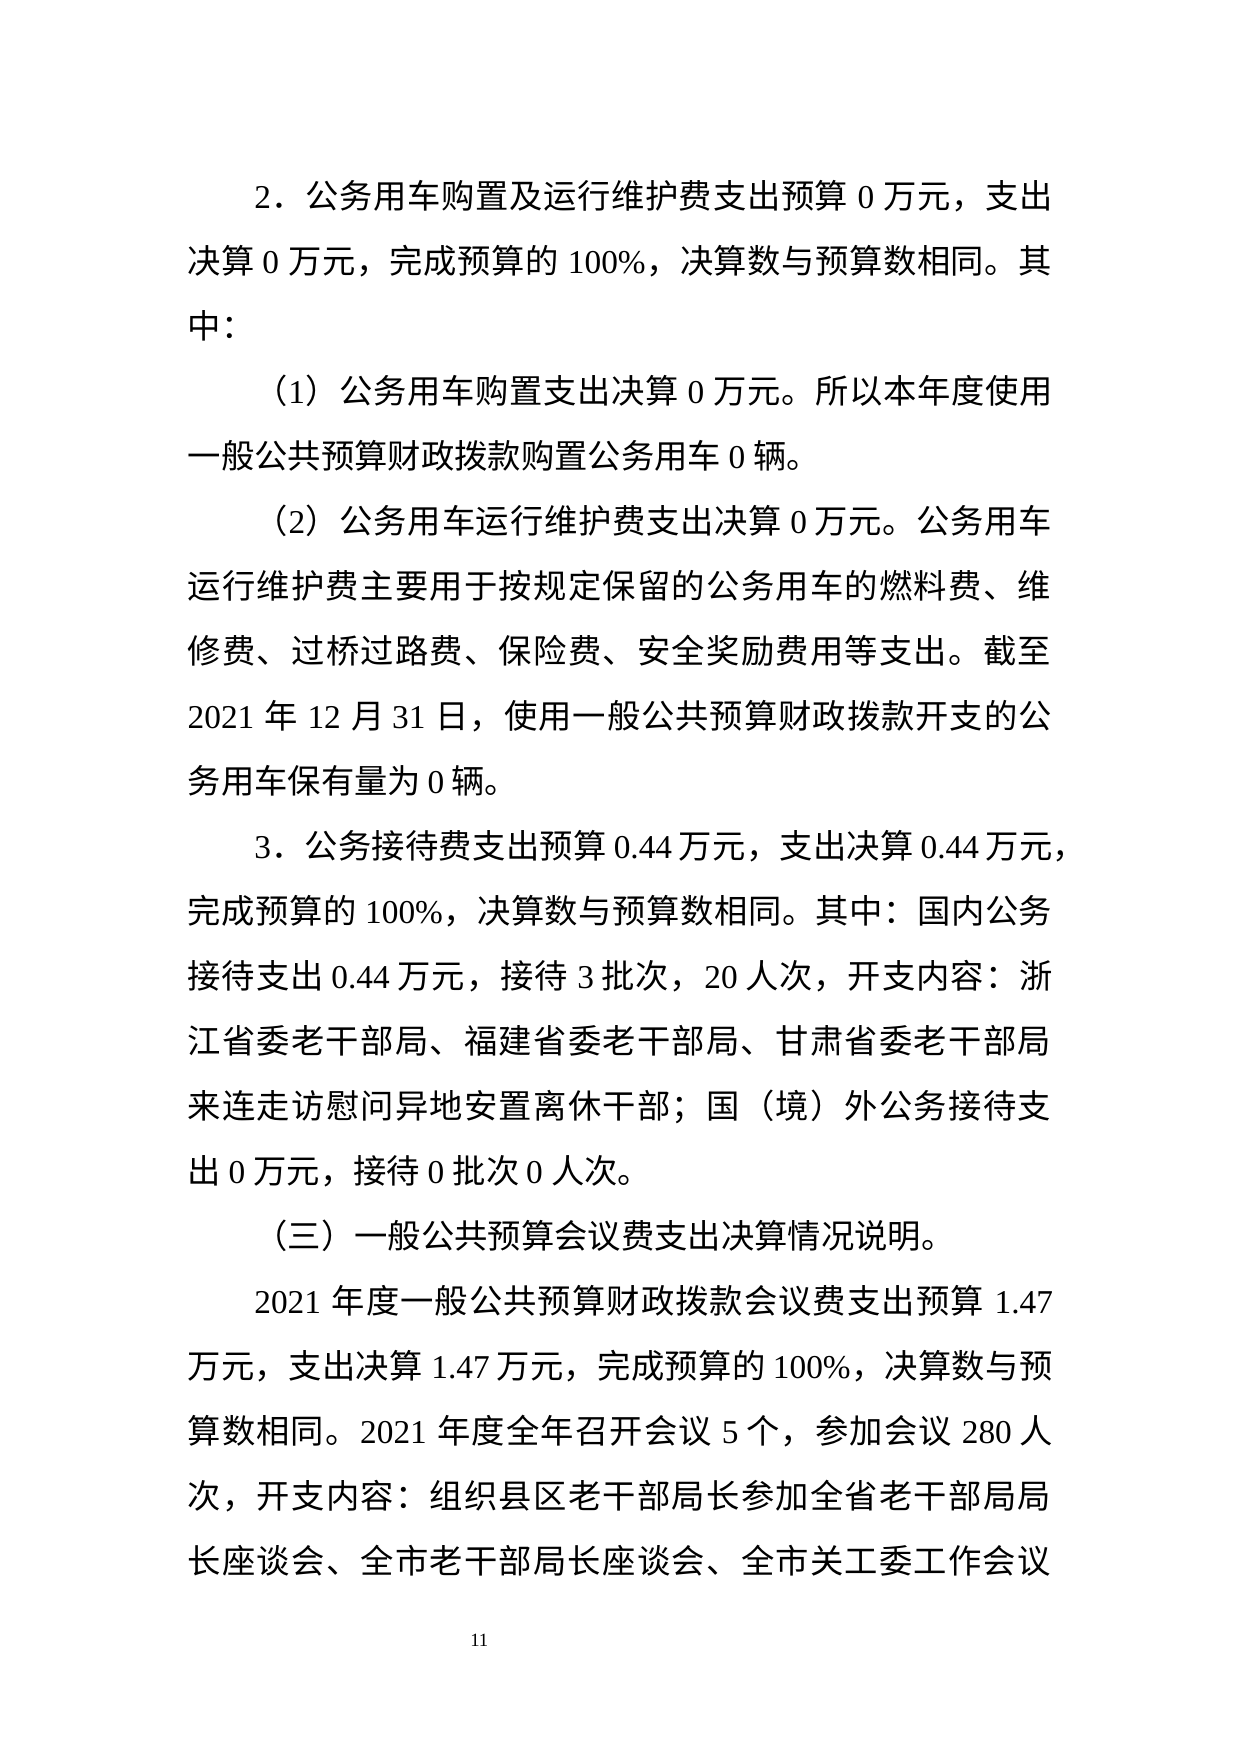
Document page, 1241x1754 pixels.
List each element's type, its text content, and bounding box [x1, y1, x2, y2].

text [187, 1267, 1053, 1592]
text （三）一般公共预算会议费支出决算情况说明。 [187, 1202, 1053, 1267]
text （2）公务用车运行维护费支出决算0万元。公务用车运行维护费主要用于按规定保留的公务用车的燃料费、维修费、过桥过路费、保险费、安全奖励费用等支出。截至 2021 年 12 月31 日，使用一般公共预算财政拨款开支的公务用车保有量为0辆。 [187, 487, 1053, 812]
text （1）公务用车购置支出决算 0 万元。所以本年度使用一般公共预算财政拨款购置公务用车 0 辆。 [187, 357, 1053, 487]
text 2．公务用车购置及运行维护费支出预算 0 万元，支出决算0 万元，完成预算的 100%，决算数与预算数相同。其中： [187, 162, 1053, 357]
text 3．公务接待费支出预算0.44万元，支出决算0.44万元，完成预算的 100%，决算数与预算数相同。其中：国内公务接待支出0.44万元，接待 3批次，20人次，开支内容：浙江省委老干部局、福建省委老干部局、甘肃省委老干部局来连走访慰问异地安置离休干部；国（境）外公务接待支出 0 万元，接待 0 批次0 人次。 [187, 812, 1053, 1202]
